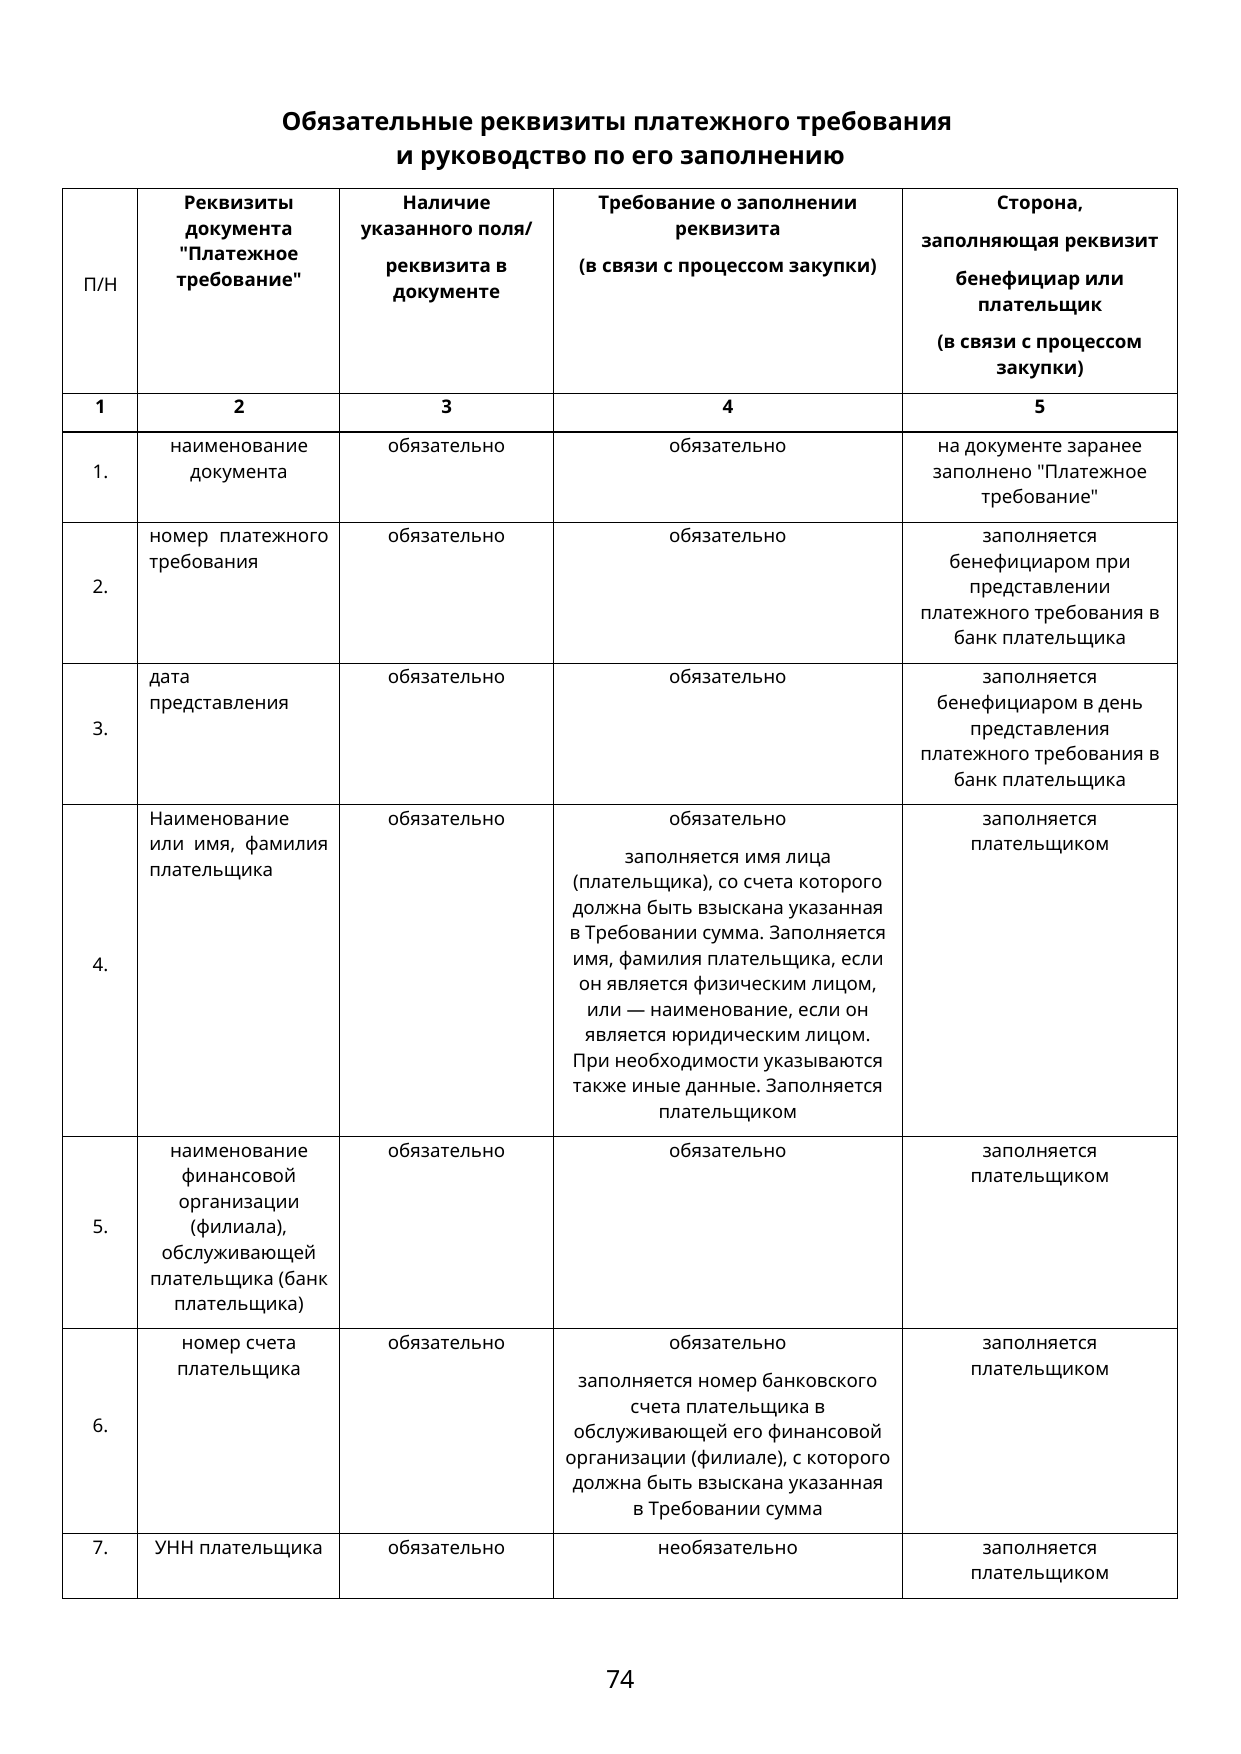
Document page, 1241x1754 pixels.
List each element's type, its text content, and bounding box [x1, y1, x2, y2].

table_cell 5 [903, 394, 1177, 431]
table_cell 1 [63, 394, 137, 431]
table_cell номер счета плательщика [138, 1329, 339, 1533]
table_header Требование о заполнении реквизита (в связи с процессом закупки) [554, 189, 902, 392]
table_cell 4 [554, 394, 902, 431]
table_cell УНН плательщика [138, 1534, 339, 1598]
table_cell дата представления [138, 664, 339, 804]
table_cell 6. [63, 1329, 137, 1533]
table_cell обязательно [340, 805, 553, 1136]
table_cell обязательно [340, 433, 553, 522]
table_cell Наименование или имя, фамилия плательщика [138, 805, 339, 1136]
table_cell 5. [63, 1137, 137, 1328]
table_cell 7. [63, 1534, 137, 1598]
table_cell обязательно [340, 664, 553, 804]
table_cell заполняется бенефициаром в день представления платежного требования в банк плательщика [903, 664, 1177, 804]
table_cell обязательно заполняется номер банковского счета плательщика в обслуживающей его финансовой организации (филиале), с которого должна быть взыскана указанная в Требовании сумма [554, 1329, 902, 1533]
table_cell номер платежного требования [138, 523, 339, 663]
text Обязательные реквизиты платежного требования и руководство по его заполнению [207, 103, 1034, 172]
table_cell заполняется плательщиком [903, 805, 1177, 1136]
table_header Сторона, заполняющая реквизит бенефициар или плательщик (в связи с процессом закупки) [903, 189, 1177, 392]
table_cell заполняется плательщиком [903, 1137, 1177, 1328]
table_header П/Н [63, 189, 137, 392]
table_cell 3 [340, 394, 553, 431]
table_cell 2. [63, 523, 137, 663]
table_cell обязательно [340, 523, 553, 663]
table_cell 2 [138, 394, 339, 431]
table_cell обязательно [340, 1137, 553, 1328]
table_header Наличие указанного поля/ реквизита в документе [340, 189, 553, 392]
table_cell обязательно [340, 1534, 553, 1598]
table_cell наименование финансовой организации (филиала), обслуживающей плательщика (банк плательщика) [138, 1137, 339, 1328]
table_cell 1. [63, 433, 137, 522]
table_cell заполняется бенефициаром при представлении платежного требования в банк плательщика [903, 523, 1177, 663]
table_header Реквизиты документа "Платежное требование" [138, 189, 339, 392]
table_cell 3. [63, 664, 137, 804]
table_cell обязательно [554, 433, 902, 522]
table_cell 4. [63, 805, 137, 1136]
table_cell на документе заранее заполнено "Платежное требование" [903, 433, 1177, 522]
table_cell обязательно [554, 1137, 902, 1328]
table_cell заполняется плательщиком [903, 1329, 1177, 1533]
table_cell наименование документа [138, 433, 339, 522]
table_cell обязательно заполняется имя лица (плательщика), со счета которого должна быть взыскана указанная в Требовании сумма. Заполняется имя, фамилия плательщика, если он является физическим лицом, или — наименование, если он является юридическим лицом. При необходимости указываются также иные данные. Заполняется плательщиком [554, 805, 902, 1136]
table_cell заполняется плательщиком [903, 1534, 1177, 1598]
table_cell обязательно [340, 1329, 553, 1533]
table_cell обязательно [554, 523, 902, 663]
table_cell обязательно [554, 664, 902, 804]
